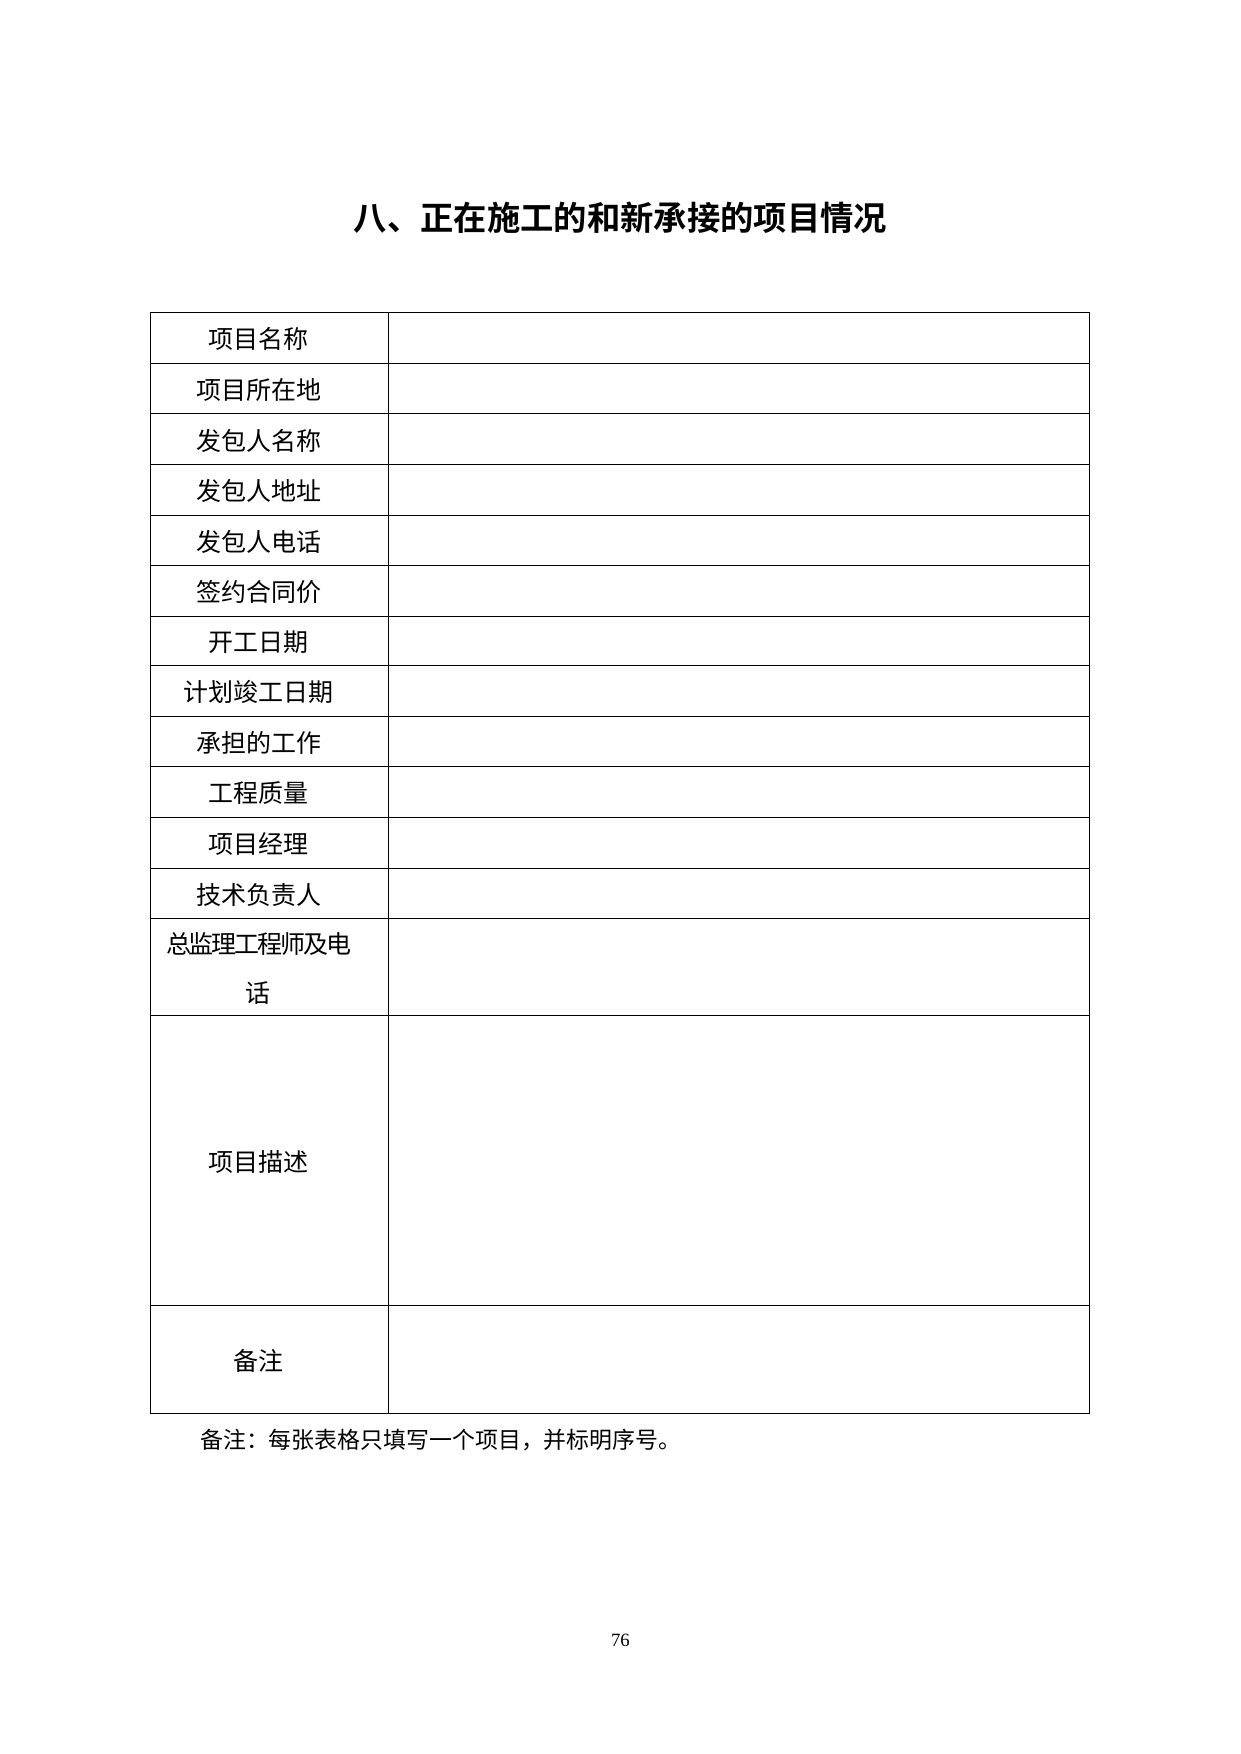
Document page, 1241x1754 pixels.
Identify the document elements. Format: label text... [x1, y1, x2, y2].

table_cell 开工日期 [151, 617, 388, 665]
table_cell [389, 818, 1089, 867]
table_header 项目名称 [151, 313, 388, 363]
table_cell 计划竣工日期 [151, 666, 388, 716]
table_cell 备注 [151, 1306, 388, 1413]
table_cell [389, 465, 1089, 514]
table_cell [389, 516, 1089, 565]
table_cell [389, 1306, 1089, 1413]
table_cell 签约合同价 [151, 566, 388, 616]
table_cell [389, 666, 1089, 716]
table_cell 项目经理 [151, 818, 388, 867]
table_header [389, 313, 1089, 363]
text 八、正在施工的和新承接的项目情况 [187, 168, 1053, 264]
table_cell [389, 869, 1089, 918]
table_cell [389, 414, 1089, 464]
table_cell 工程质量 [151, 767, 388, 817]
table_cell 技术负责人 [151, 869, 388, 918]
table_cell [389, 919, 1089, 1015]
table_cell [389, 717, 1089, 766]
table_cell 项目所在地 [151, 364, 388, 413]
table_cell [389, 617, 1089, 665]
table_cell 发包人电话 [151, 516, 388, 565]
table_cell 发包人名称 [151, 414, 388, 464]
text 备注：每张表格只填写一个项目，并标明序号。 [187, 1414, 1088, 1462]
table_cell 发包人地址 [151, 465, 388, 514]
table_cell 总监理工程师及电话 [151, 919, 388, 1015]
table_cell [389, 1016, 1089, 1305]
table_cell [389, 767, 1089, 817]
table_cell [389, 566, 1089, 616]
table_cell 承担的工作 [151, 717, 388, 766]
table_cell 项目描述 [151, 1016, 388, 1305]
table_cell [389, 364, 1089, 413]
